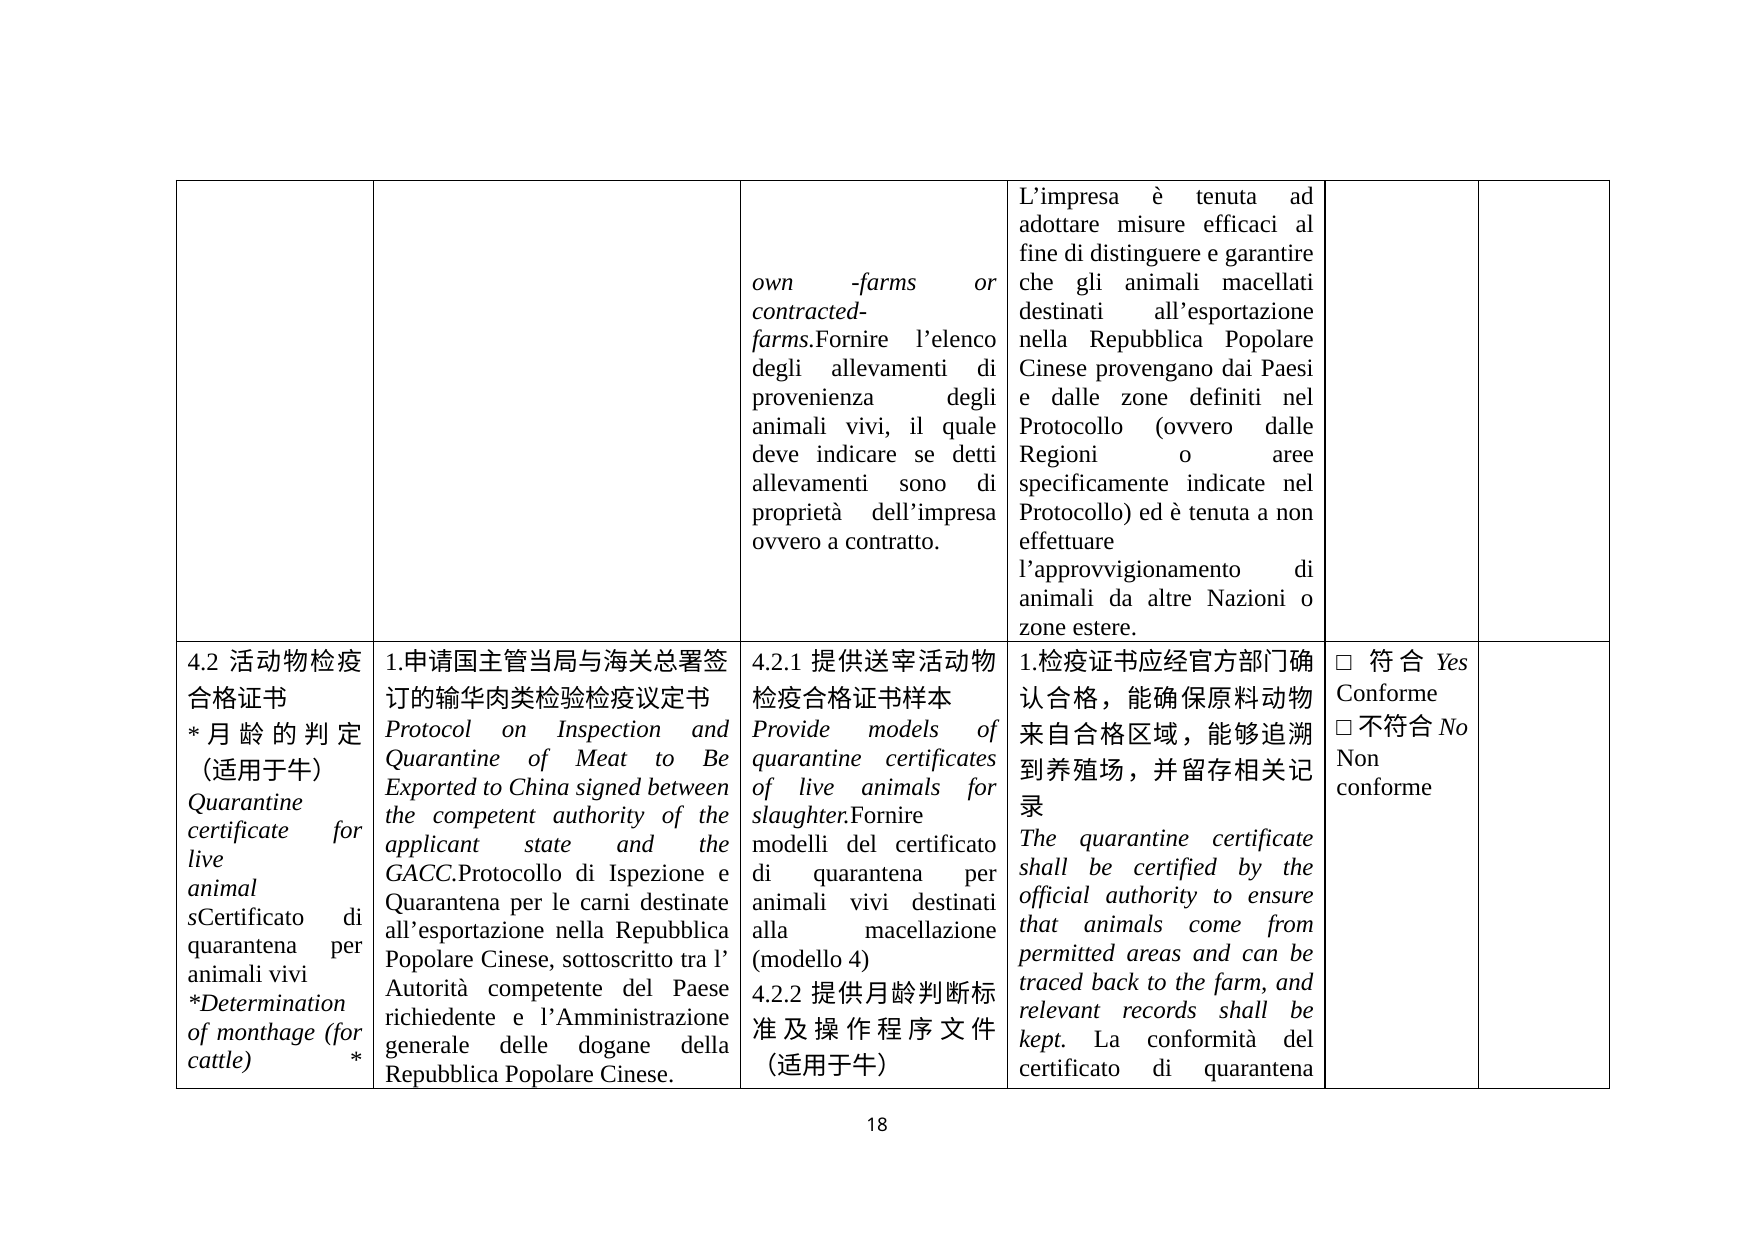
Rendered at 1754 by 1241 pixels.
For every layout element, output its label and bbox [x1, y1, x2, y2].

table_cell [374, 181, 740, 641]
table_cell [1479, 181, 1609, 641]
table_cell [1326, 642, 1478, 1088]
table_cell [741, 181, 1007, 641]
table_cell [1326, 181, 1478, 641]
table_cell [741, 642, 1007, 1088]
table_cell [177, 642, 373, 1088]
table_cell [1008, 181, 1324, 641]
table_cell [177, 181, 373, 641]
table_cell [1008, 642, 1324, 1088]
table_cell [374, 642, 740, 1088]
table_cell [1479, 642, 1609, 1088]
